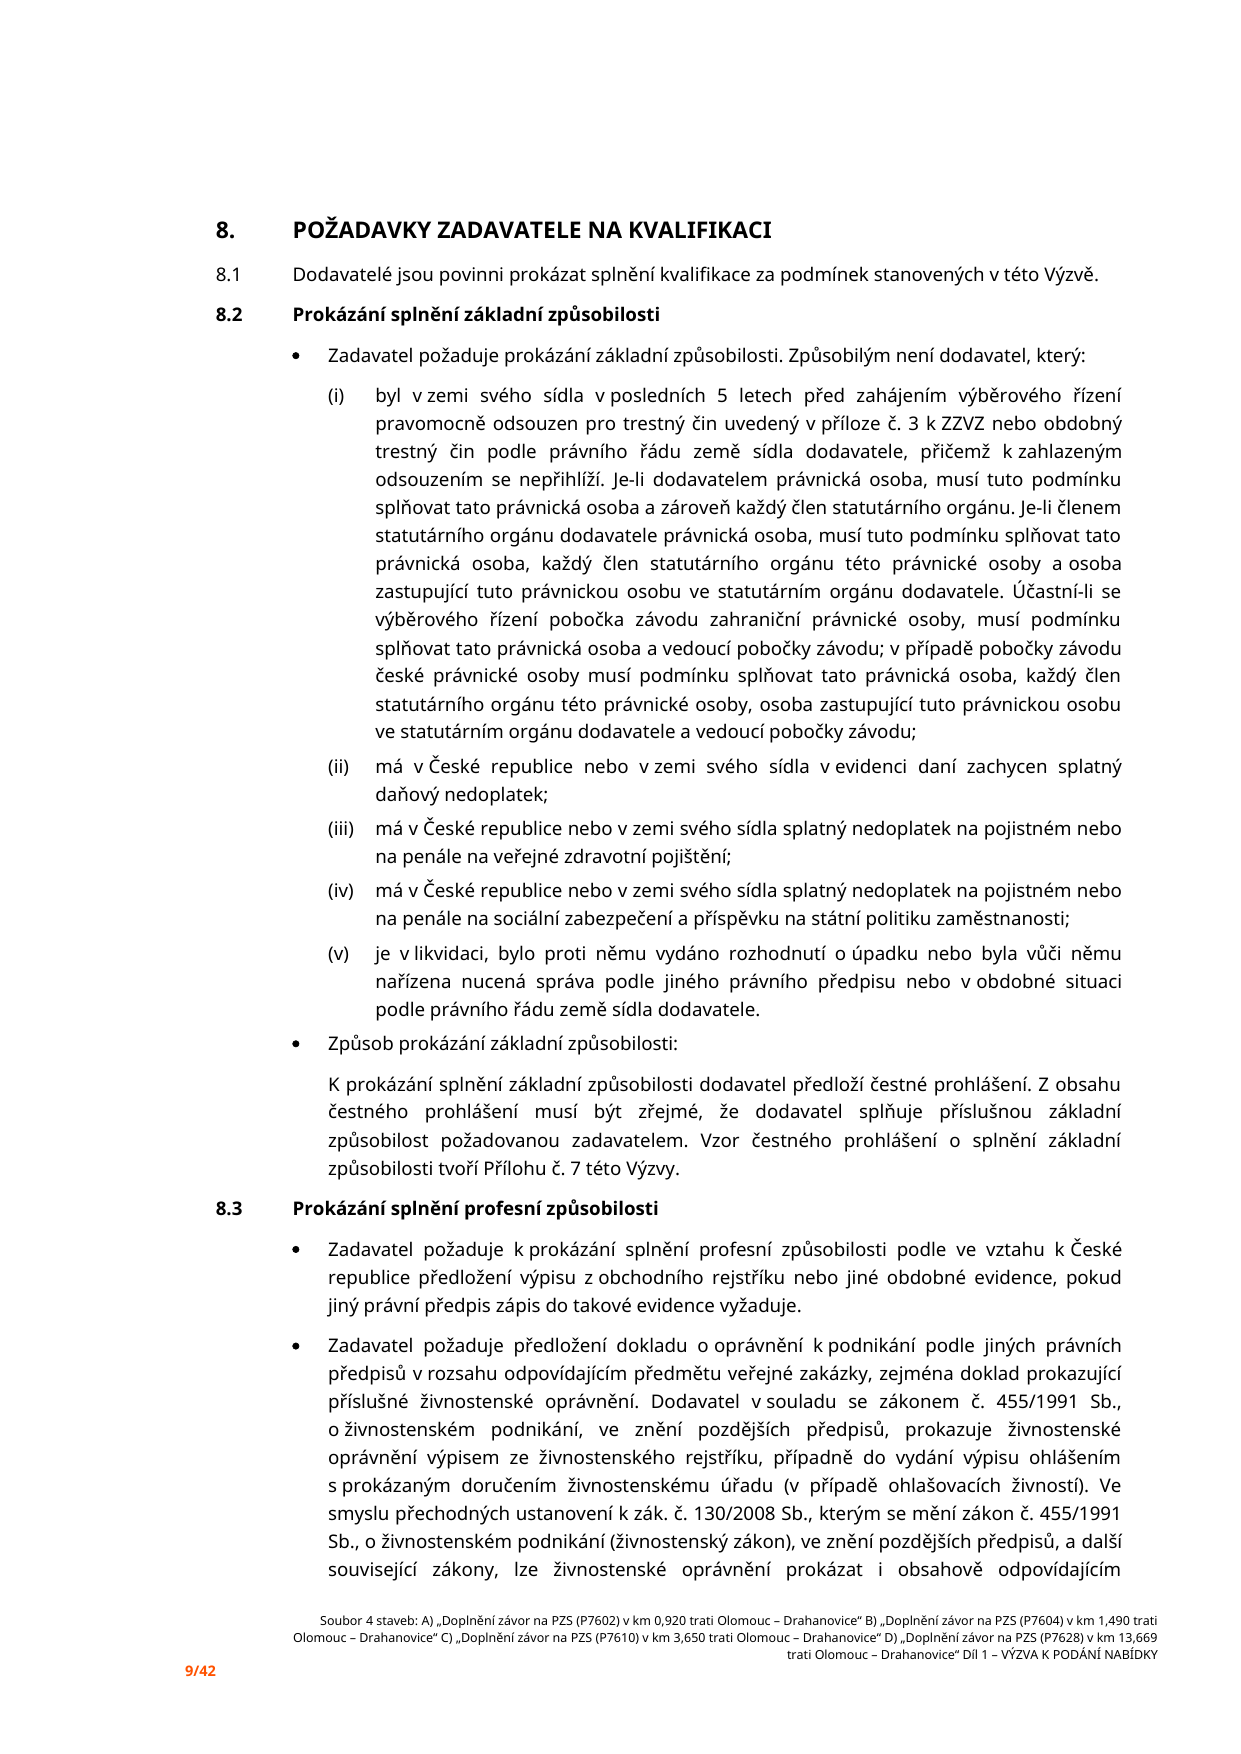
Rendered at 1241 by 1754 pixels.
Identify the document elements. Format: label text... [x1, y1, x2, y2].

text Zadavatel požaduje k prokázání splnění profesní způsobilosti podle ve vztahu k České republice předložení výpisu z obchodního rejstříku nebo jiné obdobné evidence, pokud jiný právní předpis zápis do takové evidence vyžaduje. [292, 1236, 1122, 1317]
text je v likvidaci, bylo proti němu vydáno rozhodnutí o úpadku nebo byla vůči němu nařízena nucená správa podle jiného právního předpisu nebo v obdobné situaci podle právního řádu země sídla dodavatele. [328, 940, 1122, 1022]
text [292, 1332, 1122, 1582]
text Prokázání splnění základní způsobilosti [216, 302, 1122, 327]
text POŽADAVKY ZADAVATELE NA KVALIFIKACI [216, 214, 1122, 245]
text má v České republice nebo v zemi svého sídla splatný nedoplatek na pojistném nebo na penále na veřejné zdravotní pojištění; [328, 815, 1122, 869]
text Způsob prokázání základní způsobilosti: [292, 1030, 1122, 1056]
text K prokázání splnění základní způsobilosti dodavatel předloží čestné prohlášení. Z obsahu čestného prohlášení musí být zřejmé, že dodavatel splňuje příslušnou základní způsobilost požadovanou zadavatelem. Vzor čestného prohlášení o splnění základní způsobilosti tvoří Přílohu č. 7 této Výzvy. [328, 1071, 1122, 1180]
text Dodavatelé jsou povinni prokázat splnění kvalifikace za podmínek stanovených v této Výzvě. [216, 261, 1122, 287]
text má v České republice nebo v zemi svého sídla splatný nedoplatek na pojistném nebo na penále na sociální zabezpečení a příspěvku na státní politiku zaměstnanosti; [328, 878, 1122, 931]
text má v České republice nebo v zemi svého sídla v evidenci daní zachycen splatný daňový nedoplatek; [328, 753, 1122, 807]
text Zadavatel požaduje prokázání základní způsobilosti. Způsobilým není dodavatel, který: [292, 342, 1122, 368]
text Prokázání splnění profesní způsobilosti [216, 1195, 1122, 1221]
text byl v zemi svého sídla v posledních 5 letech před zahájením výběrového řízení pravomocně odsouzen pro trestný čin uvedený v příloze č. 3 k ZZVZ nebo obdobný trestný čin podle právního řádu země sídla dodavatele, přičemž k zahlazeným odsouzením se nepřihlíží. Je-li dodavatelem právnická osoba, musí tuto podmínku splňovat tato právnická osoba a zároveň každý člen statutárního orgánu. Je-li členem statutárního orgánu dodavatele právnická osoba, musí tuto podmínku splňovat tato právnická osoba, každý člen statutárního orgánu této právnické osoby a osoba zastupující tuto právnickou osobu ve statutárním orgánu dodavatele. Účastní-li se výběrového řízení pobočka závodu zahraniční právnické osoby, musí podmínku splňovat tato právnická osoba a vedoucí pobočky závodu; v případě pobočky závodu české právnické osoby musí podmínku splňovat tato právnická osoba, každý člen statutárního orgánu této právnické osoby, osoba zastupující tuto právnickou osobu ve statutárním orgánu dodavatele a vedoucí pobočky závodu; [328, 383, 1122, 744]
